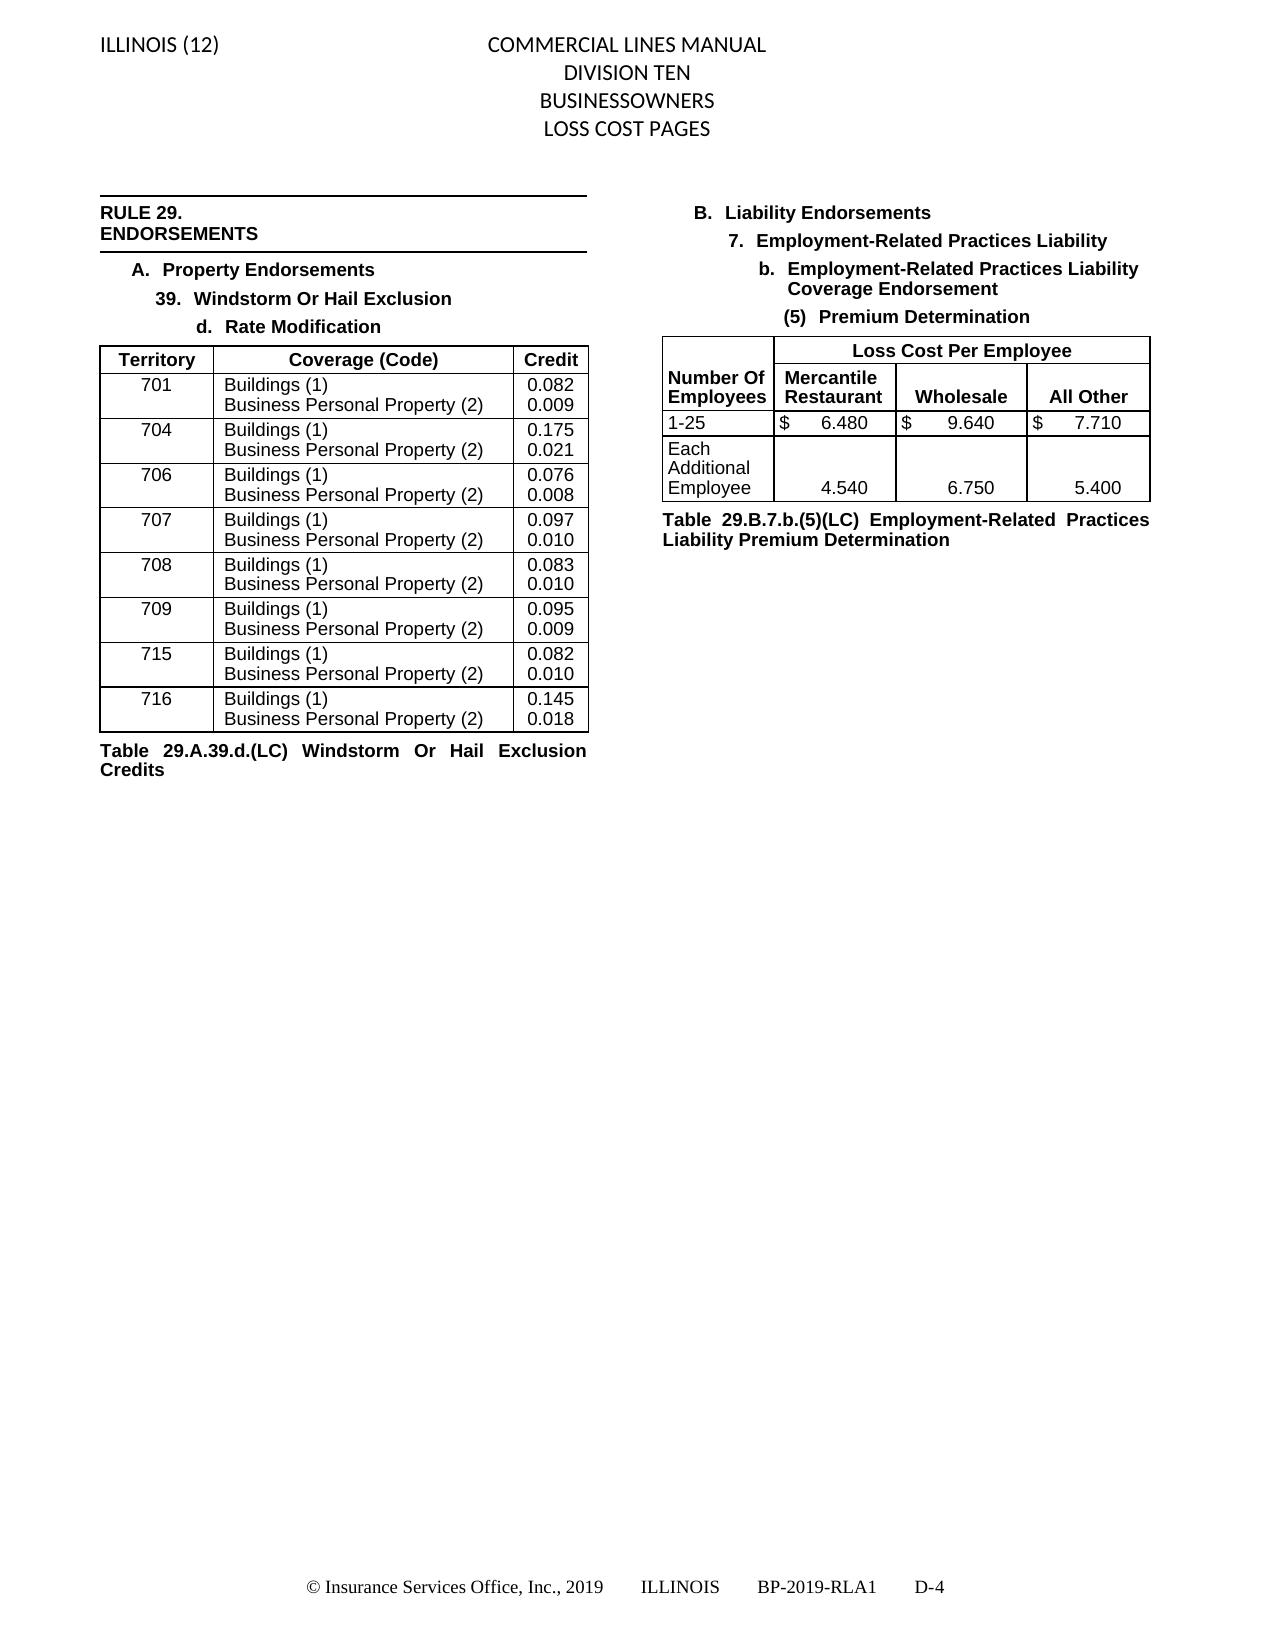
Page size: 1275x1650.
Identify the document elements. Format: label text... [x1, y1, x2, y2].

text b. Employment-Related Practices Liability Coverage Endorsement [662, 260, 1150, 299]
table_cell 6.480 [793, 412, 895, 435]
table_header [663, 337, 773, 363]
text Table 29.A.39.d.(LC) Windstorm Or Hail Exclusion Credits [100, 741, 587, 781]
text 39. Windstorm Or Hail Exclusion [100, 289, 587, 309]
text d. Rate Modification [100, 317, 587, 337]
text (5) Premium Determination [662, 308, 1150, 328]
table_cell 706 [101, 464, 213, 507]
table_cell $ [897, 412, 914, 435]
table_cell Buildings (1) Business Personal Property (2) [214, 598, 513, 642]
table_cell 0.175 0.021 [514, 419, 588, 462]
table_cell Wholesale [897, 364, 1026, 410]
table_cell Buildings (1) Business Personal Property (2) [214, 553, 513, 597]
table_cell 5.400 [1046, 437, 1149, 501]
table_cell Buildings (1) Business Personal Property (2) [214, 643, 513, 686]
table_cell $ [775, 412, 793, 435]
table_cell 6.750 [915, 437, 1026, 501]
table_cell 0.145 0.018 [514, 688, 588, 731]
table_header Loss Cost Per Employee [775, 337, 1149, 363]
table_cell 704 [101, 419, 213, 462]
table_cell 0.083 0.010 [514, 553, 588, 597]
table_cell 0.082 0.009 [514, 374, 588, 418]
table_cell 701 [101, 374, 213, 418]
table_cell 0.097 0.010 [514, 508, 588, 552]
table_cell [1028, 437, 1046, 501]
table_cell Buildings (1) Business Personal Property (2) [214, 374, 513, 418]
table_cell 707 [101, 508, 213, 552]
table_cell Mercantile Restaurant [775, 364, 895, 410]
table_cell Buildings (1) Business Personal Property (2) [214, 688, 513, 731]
table_cell 9.640 [915, 412, 1026, 435]
table_cell 7.710 [1046, 412, 1149, 435]
table_cell 715 [101, 643, 213, 686]
text 7. Employment-Related Practices Liability [662, 232, 1150, 252]
table_cell 1-25 [663, 411, 773, 435]
table_cell Each Additional Employee [663, 437, 773, 501]
text A. Property Endorsements [100, 261, 587, 281]
table_cell All Other [1028, 364, 1149, 410]
table_cell Buildings (1) Business Personal Property (2) [214, 508, 513, 552]
table_cell [775, 437, 793, 501]
table_cell 709 [101, 598, 213, 642]
table_cell 0.082 0.010 [514, 643, 588, 686]
table_header Territory [101, 347, 213, 373]
table_cell Number Of Employees [663, 363, 773, 410]
table_cell 708 [101, 553, 213, 597]
text B. Liability Endorsements [662, 204, 1150, 223]
text Table 29.B.7.b.(5)(LC) Employment-Related Practices Liability Premium Determination [662, 510, 1150, 550]
table_header Credit [514, 347, 588, 373]
table_cell 4.540 [793, 437, 895, 501]
table_cell Buildings (1) Business Personal Property (2) [214, 419, 513, 462]
text RULE 29. ENDORSEMENTS [100, 197, 587, 251]
table_cell 0.095 0.009 [514, 598, 588, 642]
table_header Coverage (Code) [214, 347, 513, 373]
table_cell [897, 437, 914, 501]
table_cell $ [1028, 412, 1046, 435]
table_cell Buildings (1) Business Personal Property (2) [214, 464, 513, 507]
table_cell 0.076 0.008 [514, 464, 588, 507]
table_cell 716 [101, 688, 213, 731]
